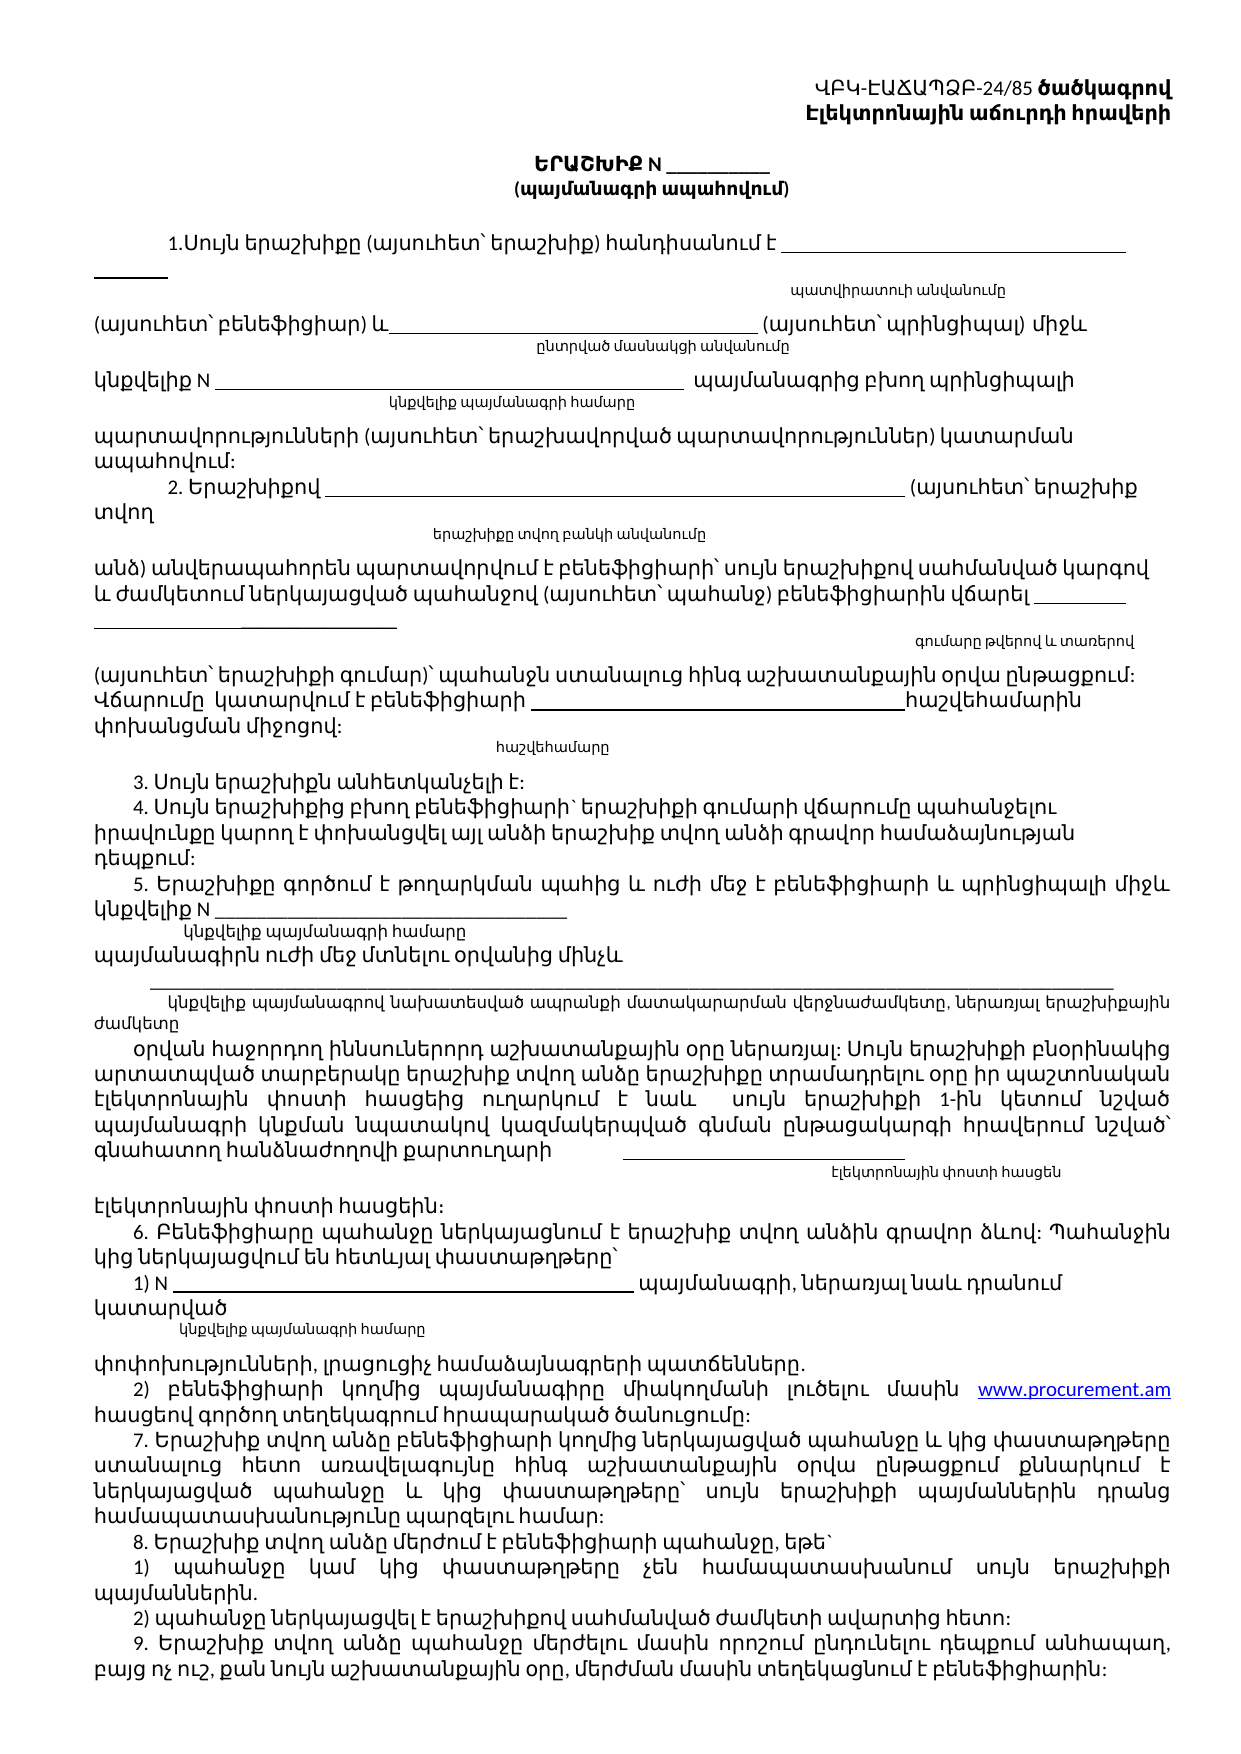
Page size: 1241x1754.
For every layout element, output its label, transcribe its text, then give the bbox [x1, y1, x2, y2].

text 1) N պայմանագրի, ներառյալ նաև դրանում կատարված [94, 1270, 1171, 1321]
text կնքվելիք պայմանագրի համարը [94, 393, 1171, 423]
text 8. Երաշխիք տվող անձը մերժում է բենեֆիցիարի պահանջը, եթե` [94, 1529, 1171, 1554]
text Էլեկտրոնային աճուրդի հրավերի [94, 100, 1171, 126]
text 1) պահանջը կամ կից փաստաթղթերը չեն համապատասխանում սույն երաշխիքի պայմաններին. [94, 1554, 1171, 1605]
text պատվիրատուի անվանումը [684, 281, 1171, 311]
text 2. Երաշխիքով (այսուհետ՝ երաշխիք տվող [94, 474, 1171, 525]
list պայմանագիրն ուժի մեջ մտնելու օրվանից մինչև [94, 942, 1171, 967]
text օրվան հաջորդող իննսուներորդ աշխատանքային օրը ներառյալ: Սույն երաշխիքի բնօրինակից արտատպված տարբերակը երաշխիք տվող անձը երաշխիքը տրամադրելու օրը իր պաշտոնական էլեկտրոնային փոստի հասցեից ուղարկում է նաև սույն երաշխիքի 1-ին կետում նշված պայմանագրի կնքման նպատակով կազմակերպված գնման ընթացակարգի հրավերում նշված՝ գնահատող հանձնաժողովի քարտուղարի [94, 1036, 1171, 1163]
text փոփոխությունների, լրացուցիչ համաձայնագրերի պատճենները. [94, 1351, 1171, 1376]
text (այսուհետ՝ երաշխիքի գումար)՝ պահանջն ստանալուց հինգ աշխատանքային օրվա ընթացքում: Վճարումը կատարվում է բենեֆիցիարի հաշվեհամարին փոխանցման միջոցով: [94, 662, 1171, 738]
text երաշխիքը տվող բանկի անվանումը [94, 525, 1171, 556]
text էլեկտրոնային փոստի հասցեին։ [94, 1193, 1171, 1219]
text գումարը թվերով և տառերով [831, 632, 1171, 662]
text կնքվելիք պայմանագրի համարը [94, 922, 1171, 942]
text էլեկտրոնային փոստի հասցեն [94, 1163, 1171, 1193]
text անձ) անվերապահորեն պարտավորվում է բենեֆիցիարի՝ սույն երաշխիքով սահմանված կարգով և ժամկետում ներկայացված պահանջով (այսուհետ՝ պահանջ) բենեֆիցիարին վճարել _______________ [94, 556, 1171, 632]
text 4. Սույն երաշխիքից բխող բենեֆիցիարի` երաշխիքի գումարի վճարումը պահանջելու իրավունքը կարող է փոխանցվել այլ անձի երաշխիք տվող անձի գրավոր համաձայնության դեպքում: [94, 794, 1171, 871]
text ՎԲԿ-ԷԱՃԱՊՁԲ-24/85 ծածկագրով [94, 75, 1171, 100]
text պարտավորությունների (այսուհետ՝ երաշխավորված պարտավորություններ) կատարման ապահովում: [94, 423, 1171, 474]
text 1.Սույն երաշխիքը (այսուհետ՝ երաշխիք) հանդիսանում է [94, 230, 1171, 281]
text ԵՐԱՇԽԻՔ N __________ [94, 151, 1171, 177]
text 3. Սույն երաշխիքն անհետկանչելի է: [94, 769, 1171, 794]
text (պայմանագրի ապահովում) [94, 177, 1171, 199]
text 6. Բենեֆիցիարը պահանջը ներկայացնում է երաշխիք տվող անձին գրավոր ձևով: Պահանջին կից ներկայացվում են հետևյալ փաստաթղթերը՝ [94, 1219, 1171, 1270]
text կնքվելիք N պայմանագրից բխող պրինցիպալի [94, 367, 1171, 393]
text կնքվելիք պայմանագրի համարը [94, 1321, 1171, 1351]
list _____________________________________________________________________________________________ [94, 967, 1171, 993]
text 9. Երաշխիք տվող անձը պահանջը մերժելու մասին որոշում ընդունելու դեպքում անհապաղ, բայց ոչ ուշ, քան նույն աշխատանքային օրը, մերժման մասին տեղեկացնում է բենեֆիցիարին: [94, 1631, 1171, 1681]
text հաշվեհամարը [94, 738, 1171, 769]
text 7. Երաշխիք տվող անձը բենեֆիցիարի կողմից ներկայացված պահանջը և կից փաստաթղթերը ստանալուց հետո առավելագույնը հինգ աշխատանքային օրվա ընթացքում քննարկում է ներկայացված պահանջը և կից փաստաթղթերը՝ սույն երաշխիքի պայմաններին դրանց համապատասխանությունը պարզելու համար: [94, 1427, 1171, 1529]
list կնքվելիք պայմանագրով նախատեսված ապրանքի մատակարարման վերջնաժամկետը, ներառյալ երաշխիքային ժամկետը [94, 993, 1171, 1033]
text 2) պահանջը ներկայացվել է երաշխիքով սահմանված ժամկետի ավարտից հետո: [94, 1605, 1171, 1631]
text (այսուհետ՝ բենեֆիցիար) և (այսուհետ՝ պրինցիպալ) միջև ընտրված մասնակցի անվանումը [94, 311, 1171, 367]
text 5. Երաշխիքը գործում է թողարկման պահից և ուժի մեջ է բենեֆիցիարի և պրինցիպալի միջև կնքվելիք N __________________________________ [94, 871, 1171, 922]
text 2) բենեֆիցիարի կողմից պայմանագիրը միակողմանի լուծելու մասին www.procurement.am հասցեով գործող տեղեկագրում հրապարակած ծանուցումը: [94, 1376, 1171, 1427]
